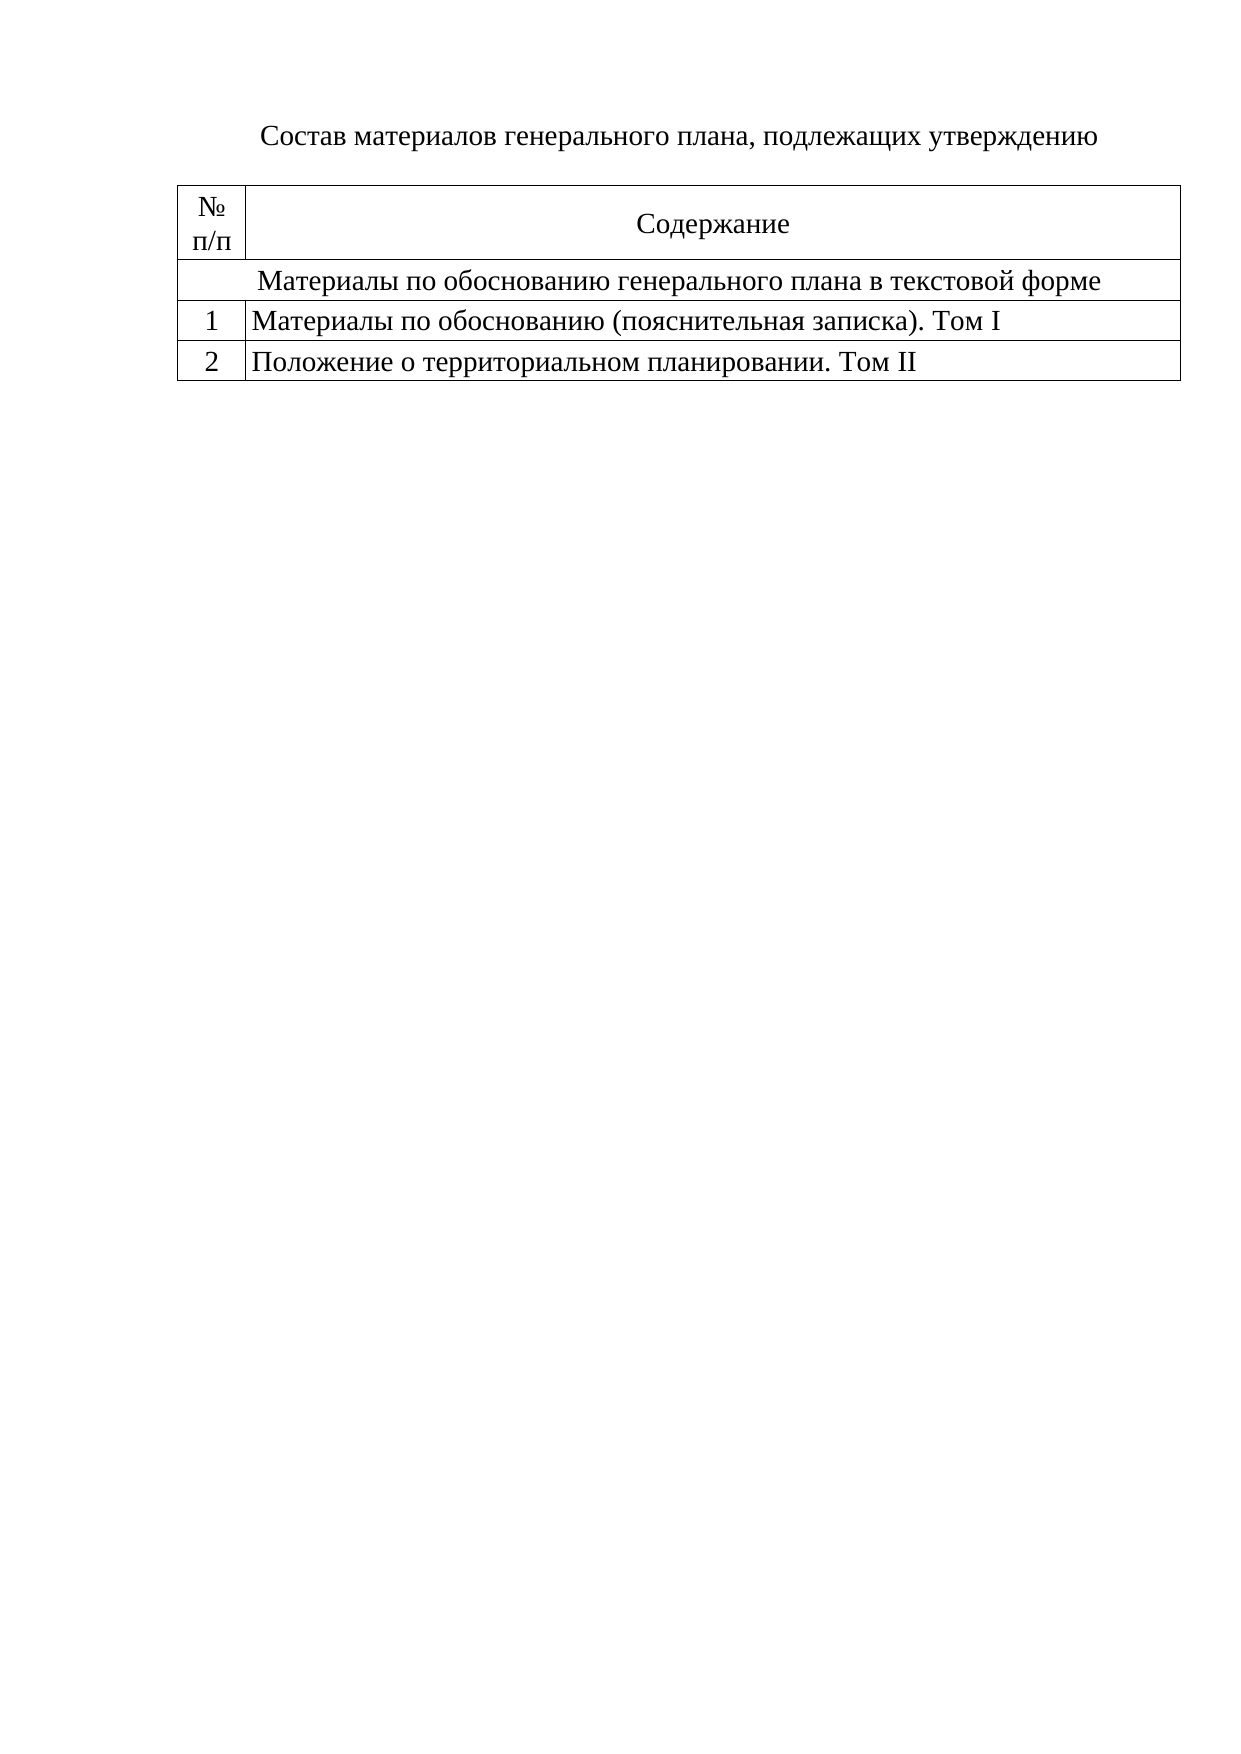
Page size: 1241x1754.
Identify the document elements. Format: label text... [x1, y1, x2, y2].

table_header Содержание [246, 186, 1180, 259]
table_cell Положение о территориальном планировании. Том II [246, 341, 1180, 380]
table_cell 2 [178, 341, 245, 380]
table_cell Материалы по обоснованию генерального плана в текстовой форме [178, 260, 1180, 299]
text Состав материалов генерального плана, подлежащих утверждению [177, 118, 1181, 152]
table_header № п/п [178, 186, 245, 259]
table_cell 1 [178, 301, 245, 340]
table_cell Материалы по обоснованию (пояснительная записка). Том I [246, 301, 1180, 340]
